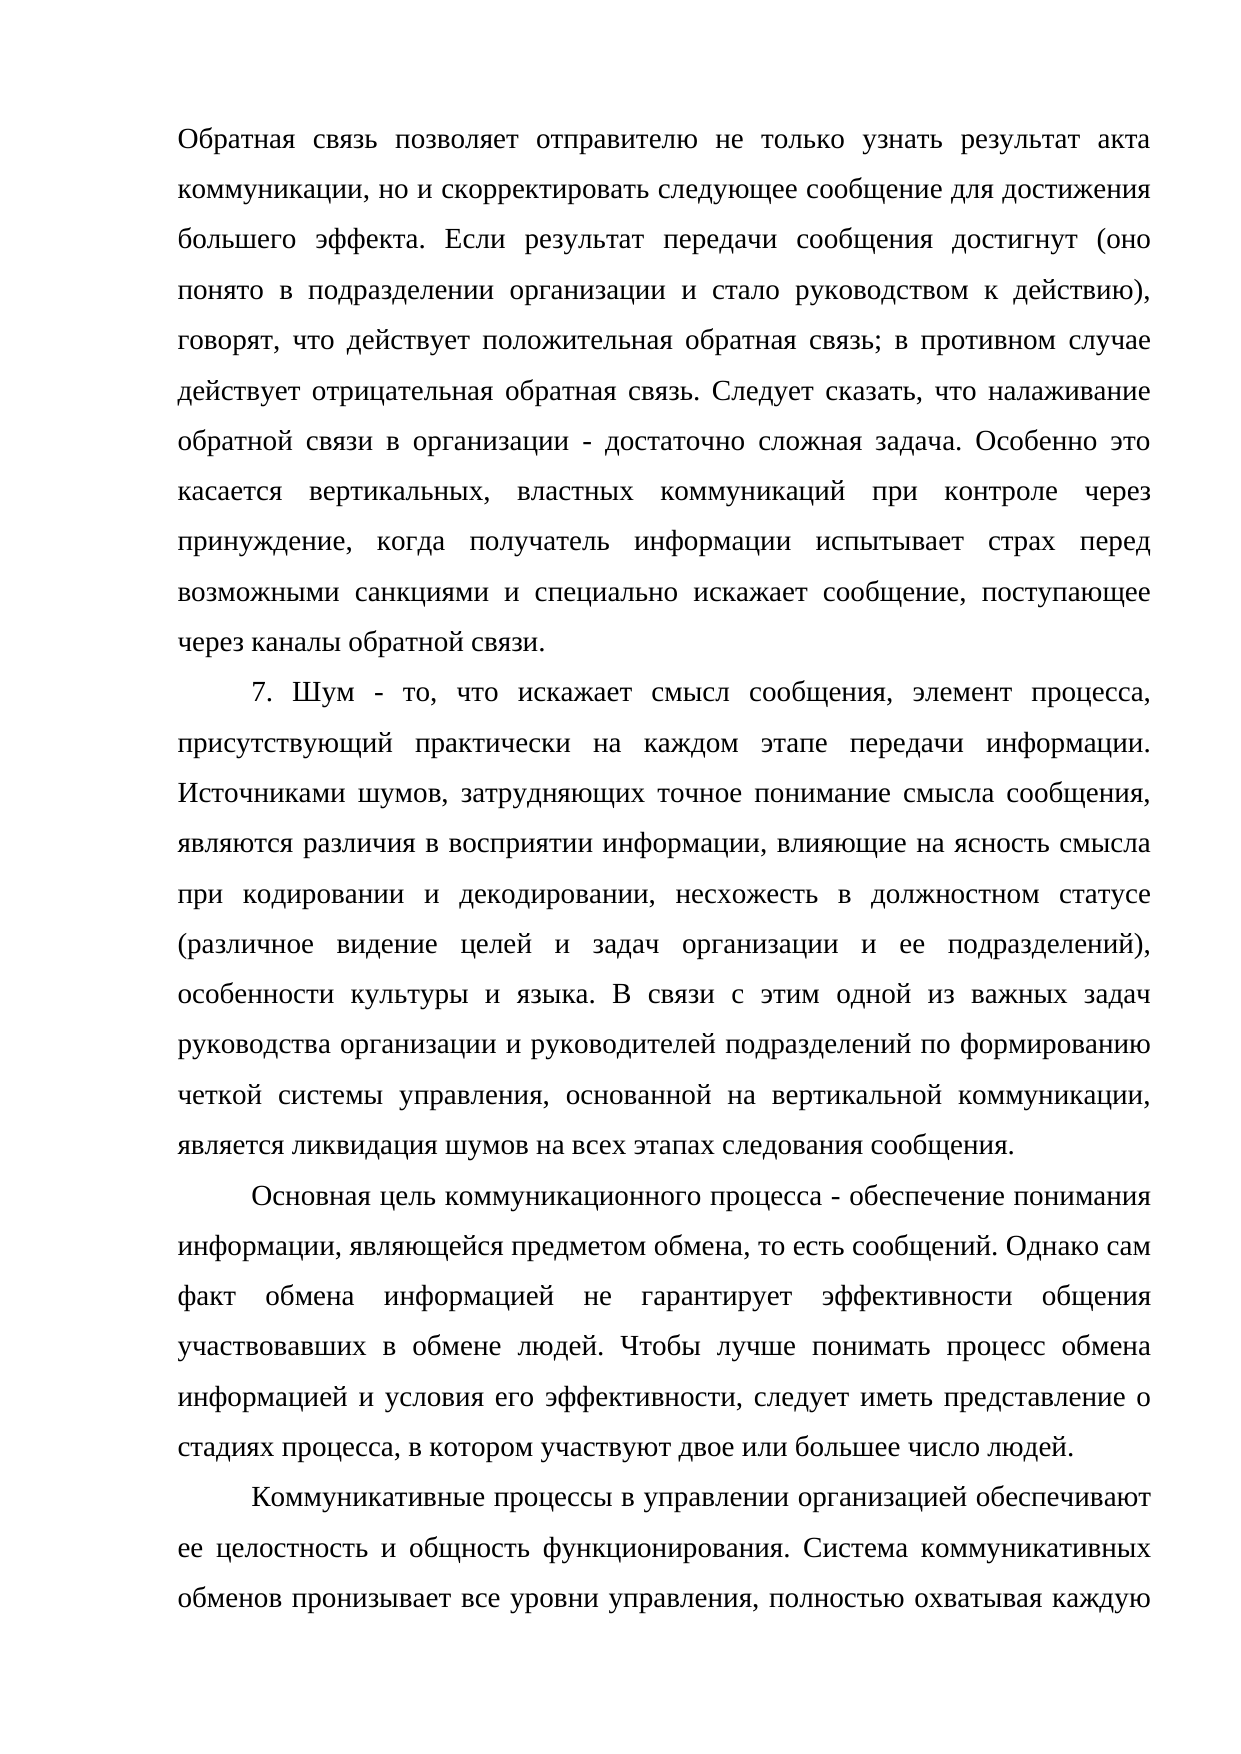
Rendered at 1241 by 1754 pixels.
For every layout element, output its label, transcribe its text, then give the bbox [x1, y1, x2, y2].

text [177, 1479, 1152, 1614]
text 7. Шум - то, что искажает смысл сообщения, элемент процесса, присутствующий практически на каждом этапе передачи информации. Источниками шумов, затрудняющих точное понимание смысла сообщения, являются различия в восприятии информации, влияющие на ясность смысла при кодировании и декодировании, несхожесть в должностном статусе (различное видение целей и задач организации и ее подразделений), особенности культуры и языка. В связи с этим одной из важных задач руководства организации и руководителей подразделений по формированию четкой системы управления, основанной на вертикальной коммуникации, является ликвидация шумов на всех этапах следования сообщения. [177, 674, 1152, 1161]
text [177, 121, 1152, 658]
text Основная цель коммуникационного процесса - обеспечение понимания информации, являющейся предметом обмена, то есть сообщений. Однако сам факт обмена информацией не гарантирует эффективности общения участвовавших в обмене людей. Чтобы лучше понимать процесс обмена информацией и условия его эффективности, следует иметь представление о стадиях процесса, в котором участвуют двое или большее число людей. [177, 1178, 1152, 1463]
